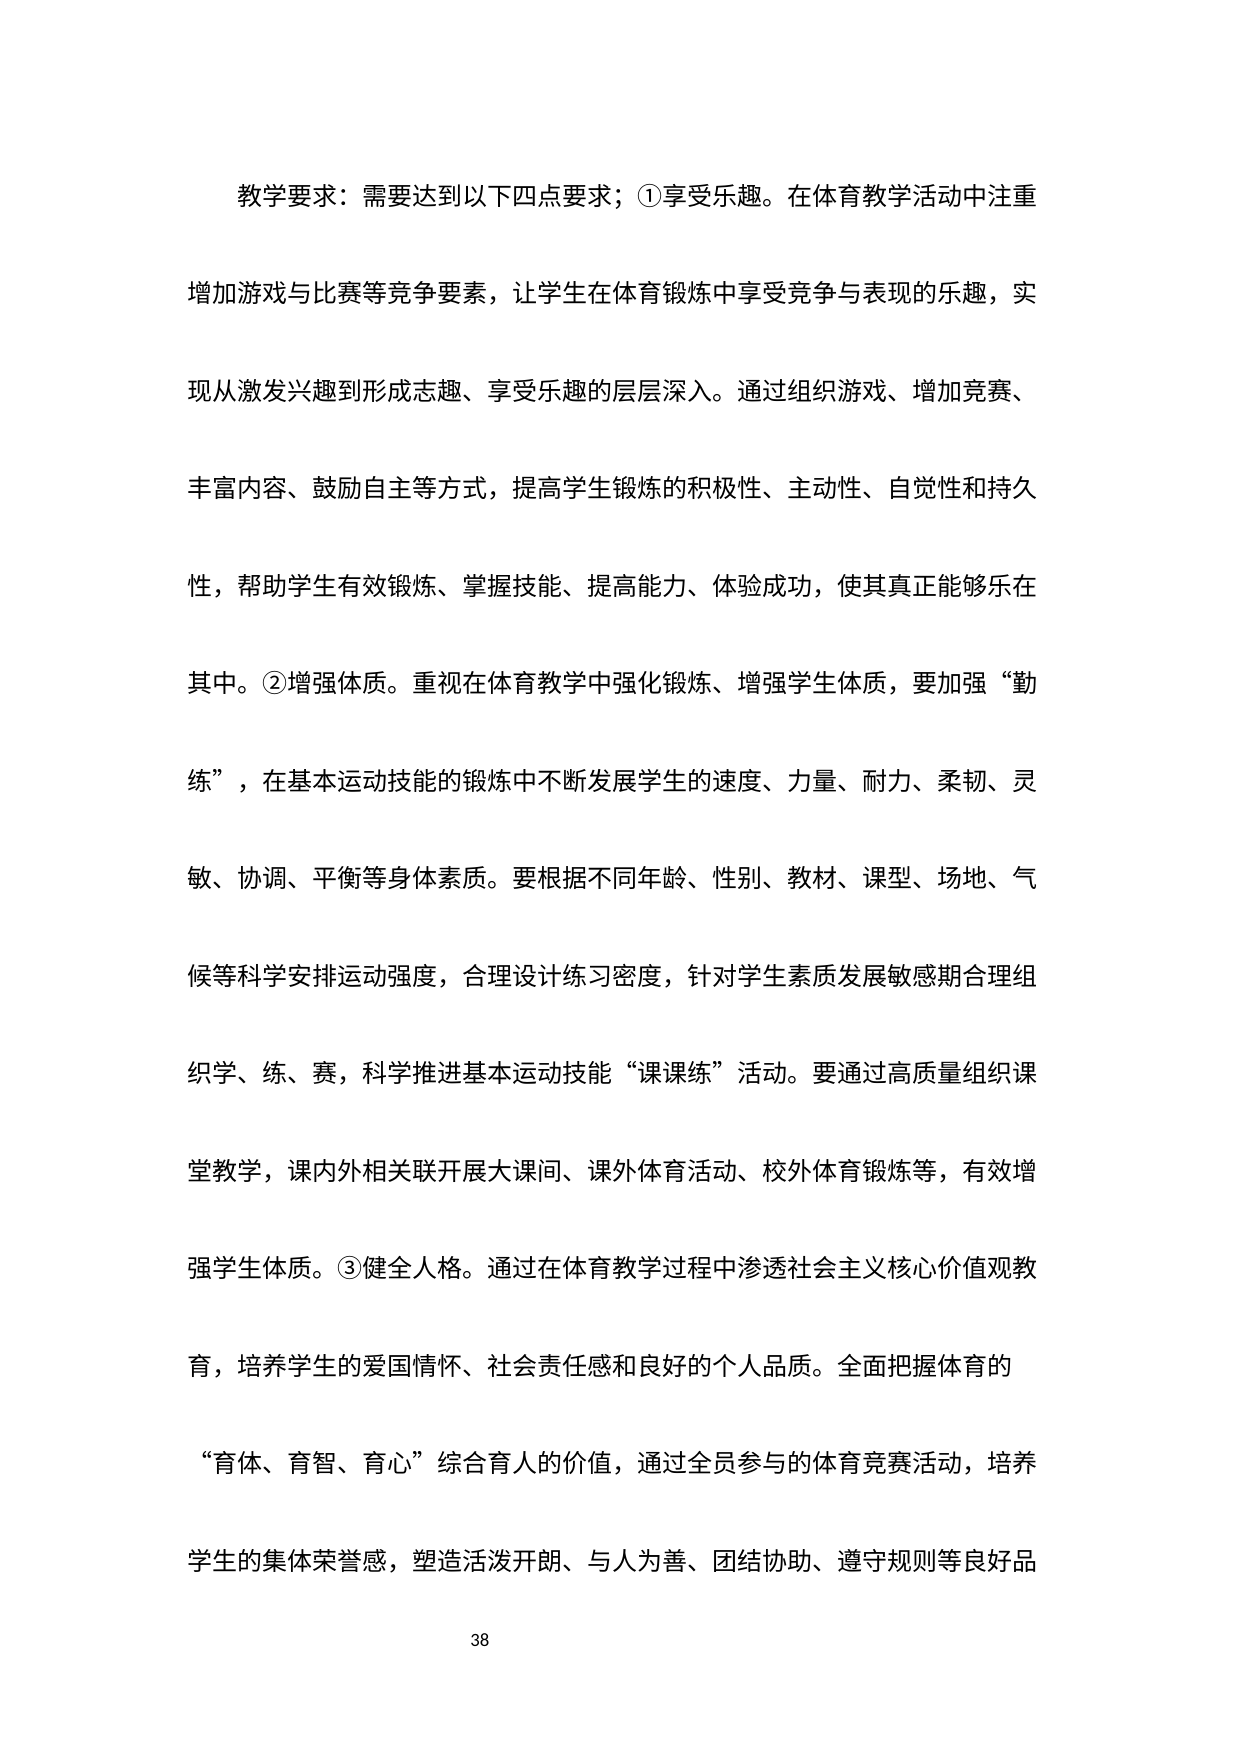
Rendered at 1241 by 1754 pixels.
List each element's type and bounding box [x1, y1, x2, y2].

text [187, 162, 1053, 1592]
